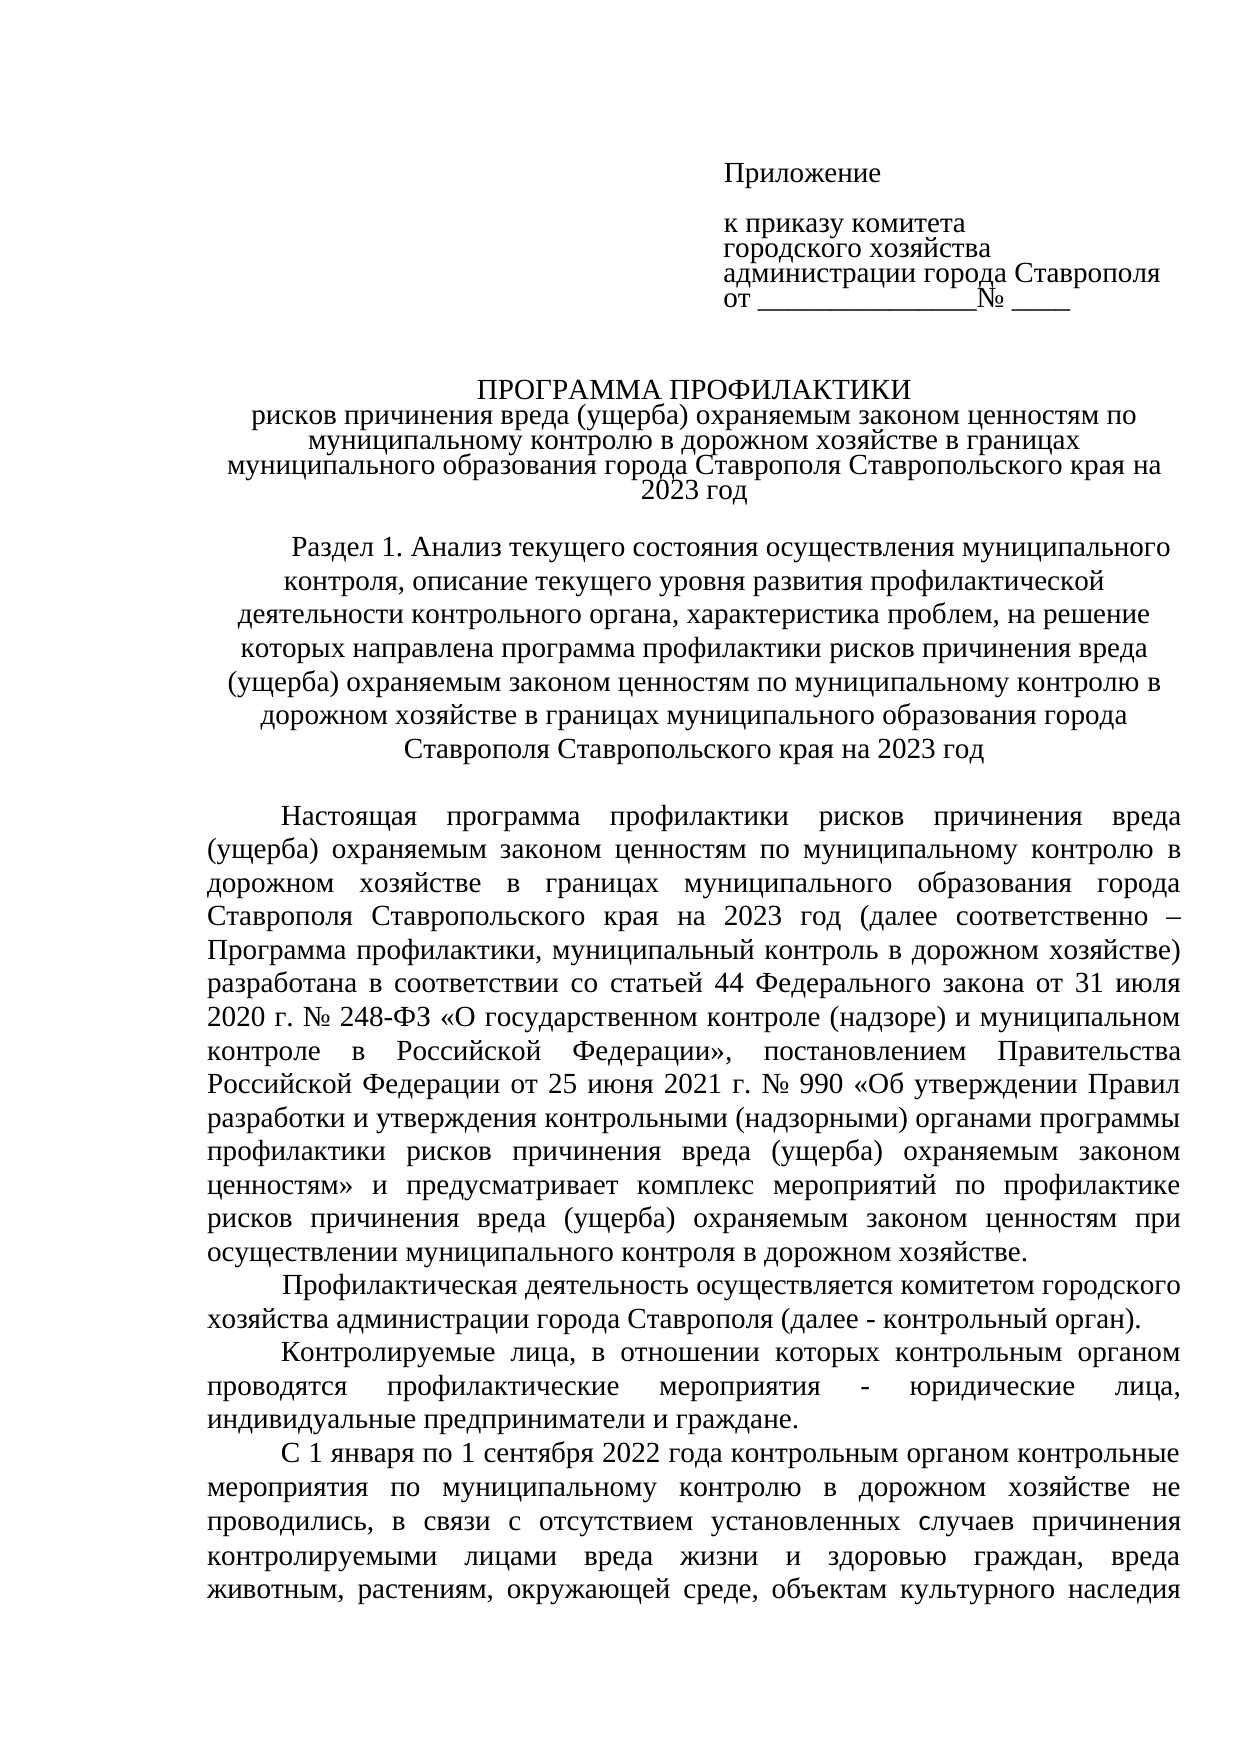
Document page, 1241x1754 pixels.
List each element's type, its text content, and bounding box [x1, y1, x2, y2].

text рисков причинения вреда (ущерба) охраняемым законом ценностям по муниципальному контролю в дорожном хозяйстве в границах муниципального образования города Ставрополя Ставропольского края на 2023 год [207, 404, 1181, 504]
text Профилактическая деятельность осуществляется комитетом городского хозяйства администрации города Ставрополя (далее - контрольный орган). [207, 1267, 1181, 1334]
text к приказу комитета [207, 212, 1181, 237]
text администрации города Ставрополя [649, 262, 1181, 287]
text ПРОГРАММА ПРОФИЛАКТИКИ [207, 379, 1181, 404]
text Настоящая программа профилактики рисков причинения вреда (ущерба) охраняемым законом ценностям по муниципальному контролю в дорожном хозяйстве в границах муниципального образования города Ставрополя Ставропольского края на 2023 год (далее соответственно – Программа профилактики, муниципальный контроль в дорожном хозяйстве) разработана в соответствии со статьей 44 Федерального закона от 31 июля 2020 г. № 248-ФЗ «О государственном контроле (надзоре) и муниципальном контроле в Российской Федерации», постановлением Правительства Российской Федерации от 25 июня 2021 г. № 990 «Об утверждении Правил разработки и утверждения контрольными (надзорными) органами программы профилактики рисков причинения вреда (ущерба) охраняемым законом ценностям» и предусматривает комплекс мероприятий по профилактике рисков причинения вреда (ущерба) охраняемым законом ценностям при осуществлении муниципального контроля в дорожном хозяйстве. [207, 798, 1181, 1267]
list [207, 1435, 1181, 1605]
text Контролируемые лица, в отношении которых контрольным органом проводятся профилактические мероприятия - юридические лица, индивидуальные предприниматели и граждане. [207, 1334, 1181, 1435]
text Раздел 1. Анализ текущего состояния осуществления муниципального контроля, описание текущего уровня развития профилактической деятельности контрольного органа, характеристика проблем, на решение которых направлена программа профилактики рисков причинения вреда (ущерба) охраняемым законом ценностям по муниципальному контролю в дорожном хозяйстве в границах муниципального образования города Ставрополя Ставропольского края на 2023 год [207, 529, 1181, 764]
text Приложение [207, 162, 1181, 187]
text городского хозяйства [723, 237, 1181, 262]
text от _______________№ ____ [649, 287, 1181, 312]
